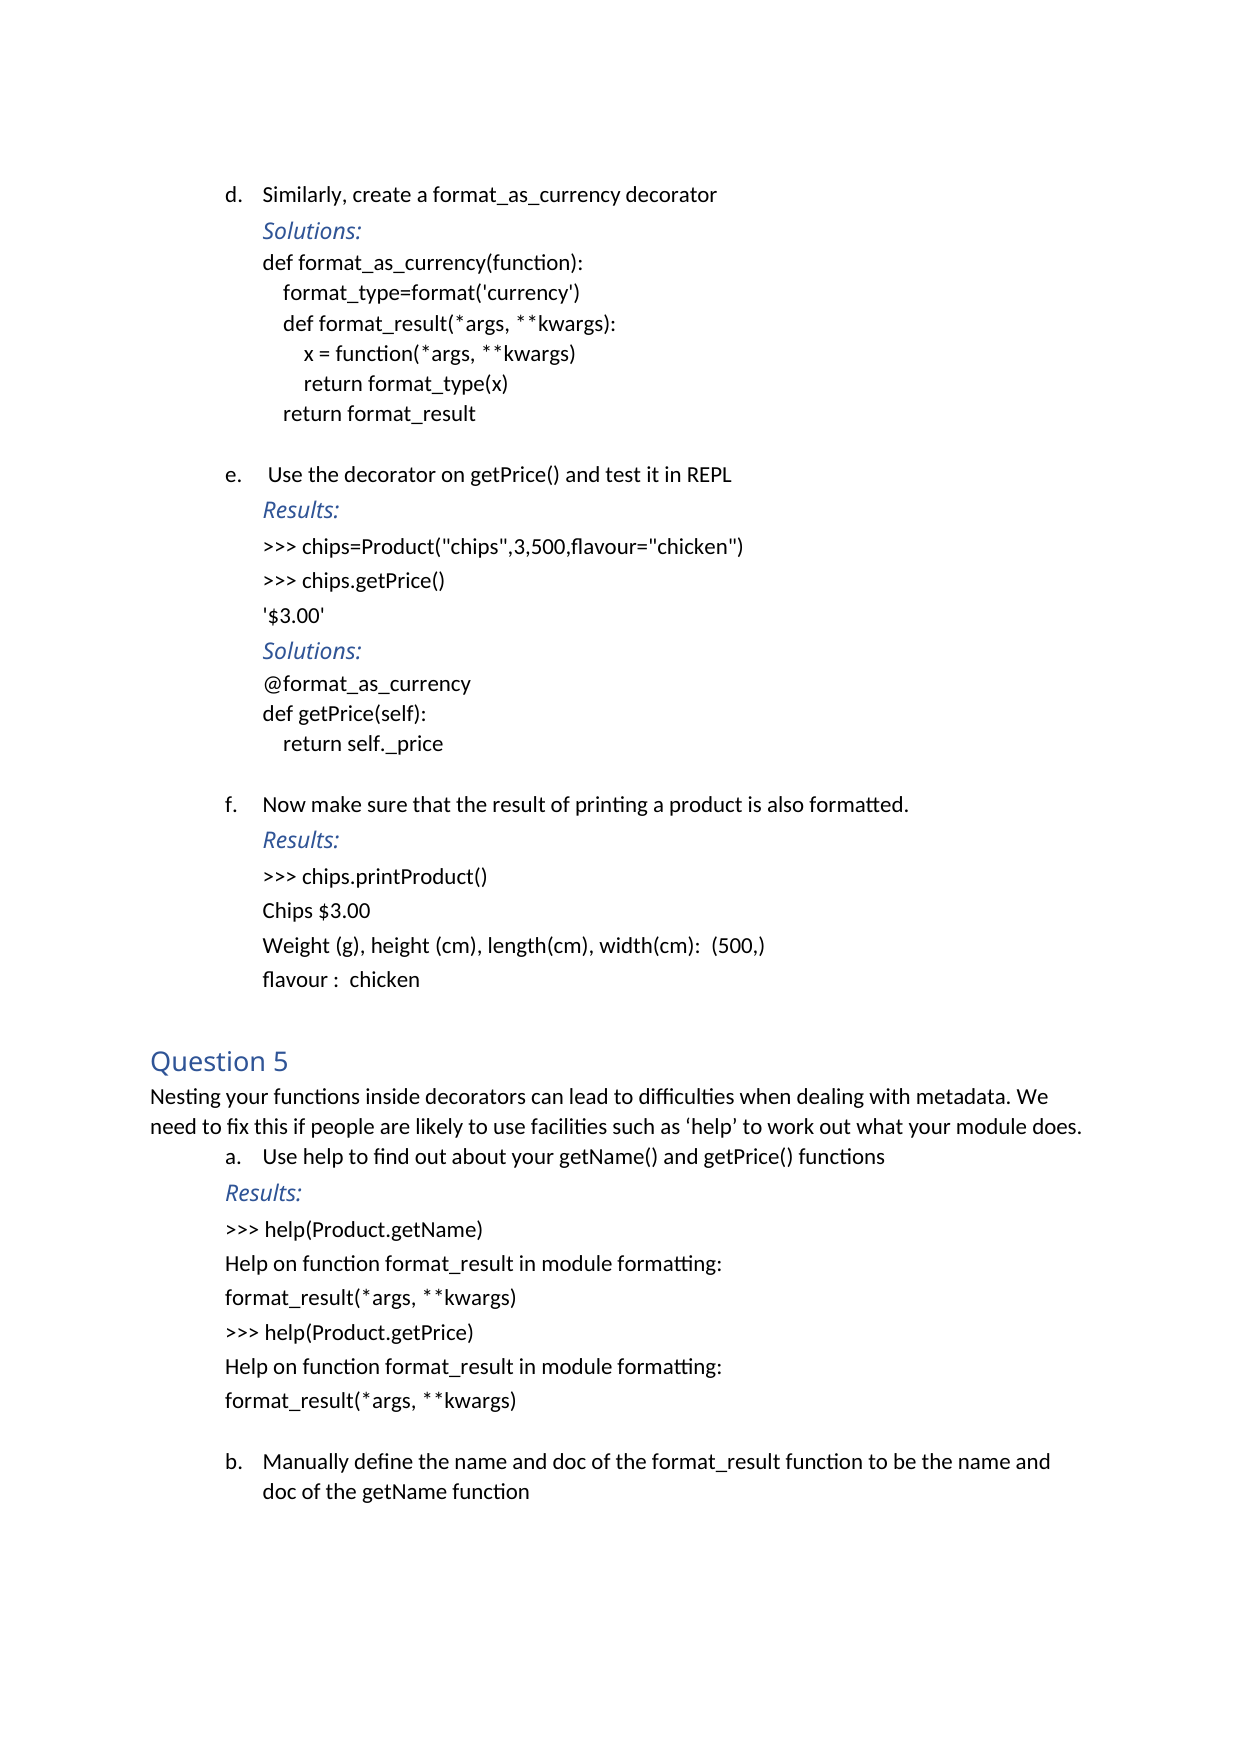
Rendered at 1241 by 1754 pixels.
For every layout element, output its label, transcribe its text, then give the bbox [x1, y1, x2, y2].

list format_type=format('currency') [262, 278, 1090, 307]
subtitle Results: [262, 824, 1090, 855]
text Nesting your functions inside decorators can lead to difficulties when dealing with metadata. We need to fix this if people are likely to use facilities such as ‘help’ to work out what your module does. [150, 1082, 1090, 1140]
subtitle format_result(*args, **kwargs) [225, 1283, 1090, 1312]
subtitle Chips $3.00 [262, 896, 1090, 924]
list Manually define the name and doc of the format_result function to be the name and doc of the getName function [225, 1447, 1090, 1505]
list @format_as_currency [262, 669, 1090, 697]
list return format_result [262, 399, 1090, 427]
subtitle format_result(*args, **kwargs) [225, 1387, 1090, 1415]
subtitle >>> chips.getPrice() [262, 566, 1090, 594]
subtitle >>> help(Product.getName) [225, 1215, 1090, 1243]
subtitle Question 5 [150, 1042, 1090, 1079]
list Similarly, create a format_as_currency decorator [225, 180, 1090, 208]
subtitle '$3.00' [262, 601, 1090, 629]
subtitle flavour : chicken [262, 965, 1090, 993]
list return format_type(x) [262, 369, 1090, 397]
subtitle Help on function format_result in module formatting: [225, 1249, 1090, 1277]
list Use help to find out about your getName() and getPrice() functions [225, 1142, 1090, 1171]
subtitle Results: [262, 494, 1090, 525]
list Now make sure that the result of printing a product is also formatted. [225, 790, 1090, 818]
list Use the decorator on getPrice() and test it in REPL [225, 460, 1090, 488]
subtitle Help on function format_result in module formatting: [225, 1352, 1090, 1380]
list x = function(*args, **kwargs) [262, 339, 1090, 367]
subtitle Results: [225, 1177, 1090, 1208]
list def format_as_currency(function): [262, 248, 1090, 276]
subtitle Solutions: [262, 635, 1090, 666]
subtitle >>> chips=Product("chips",3,500,flavour="chicken") [262, 532, 1090, 560]
list def format_result(*args, **kwargs): [262, 309, 1090, 337]
subtitle Solutions: [262, 214, 1090, 246]
list def getPrice(self): [262, 699, 1090, 727]
subtitle >>> chips.printProduct() [262, 862, 1090, 890]
list return self._price [262, 729, 1090, 757]
subtitle Weight (g), height (cm), length(cm), width(cm): (500,) [262, 931, 1090, 959]
subtitle >>> help(Product.getPrice) [225, 1318, 1090, 1346]
